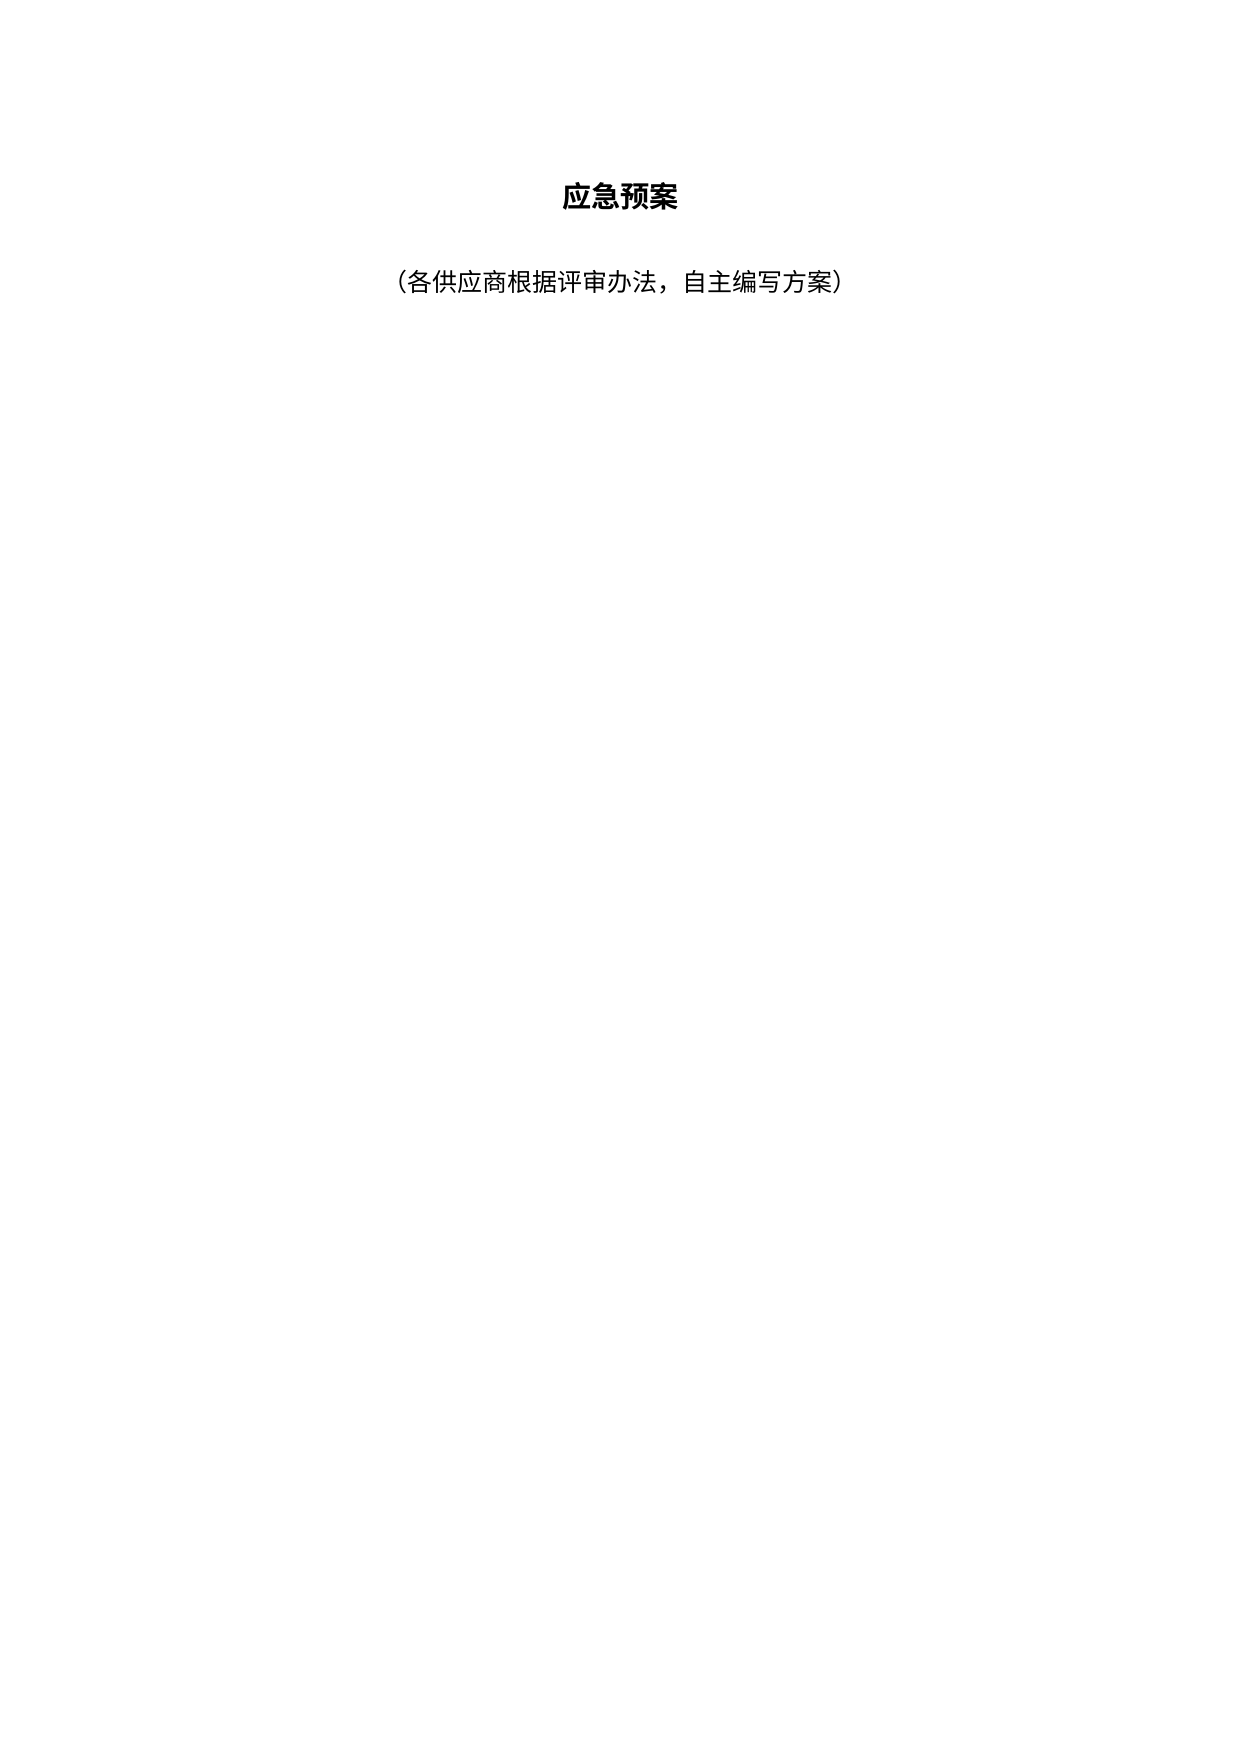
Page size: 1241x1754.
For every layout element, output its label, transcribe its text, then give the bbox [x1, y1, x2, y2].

text （各供应商根据评审办法，自主编写方案） [187, 248, 1053, 313]
text 应急预案 [187, 162, 1053, 227]
